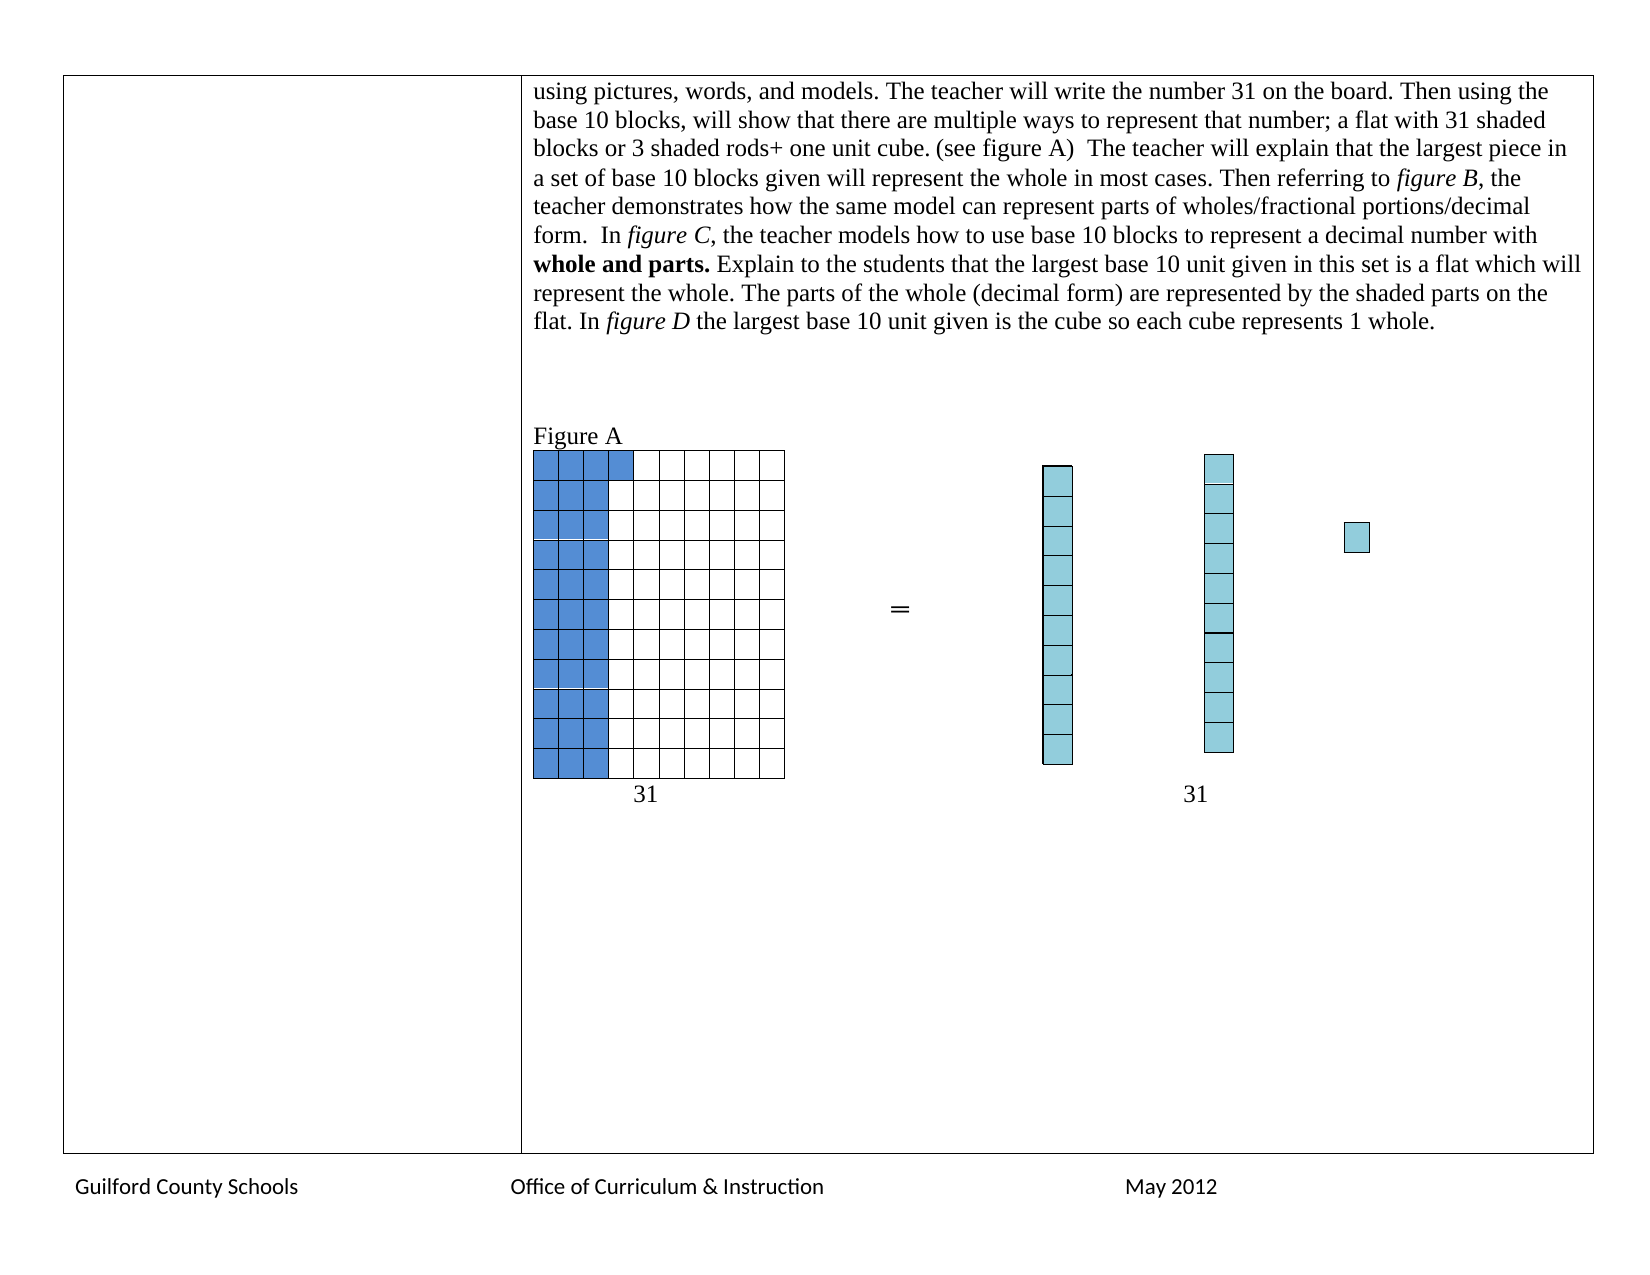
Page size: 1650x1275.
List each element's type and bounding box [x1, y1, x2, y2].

table_cell [522, 76, 1593, 1153]
